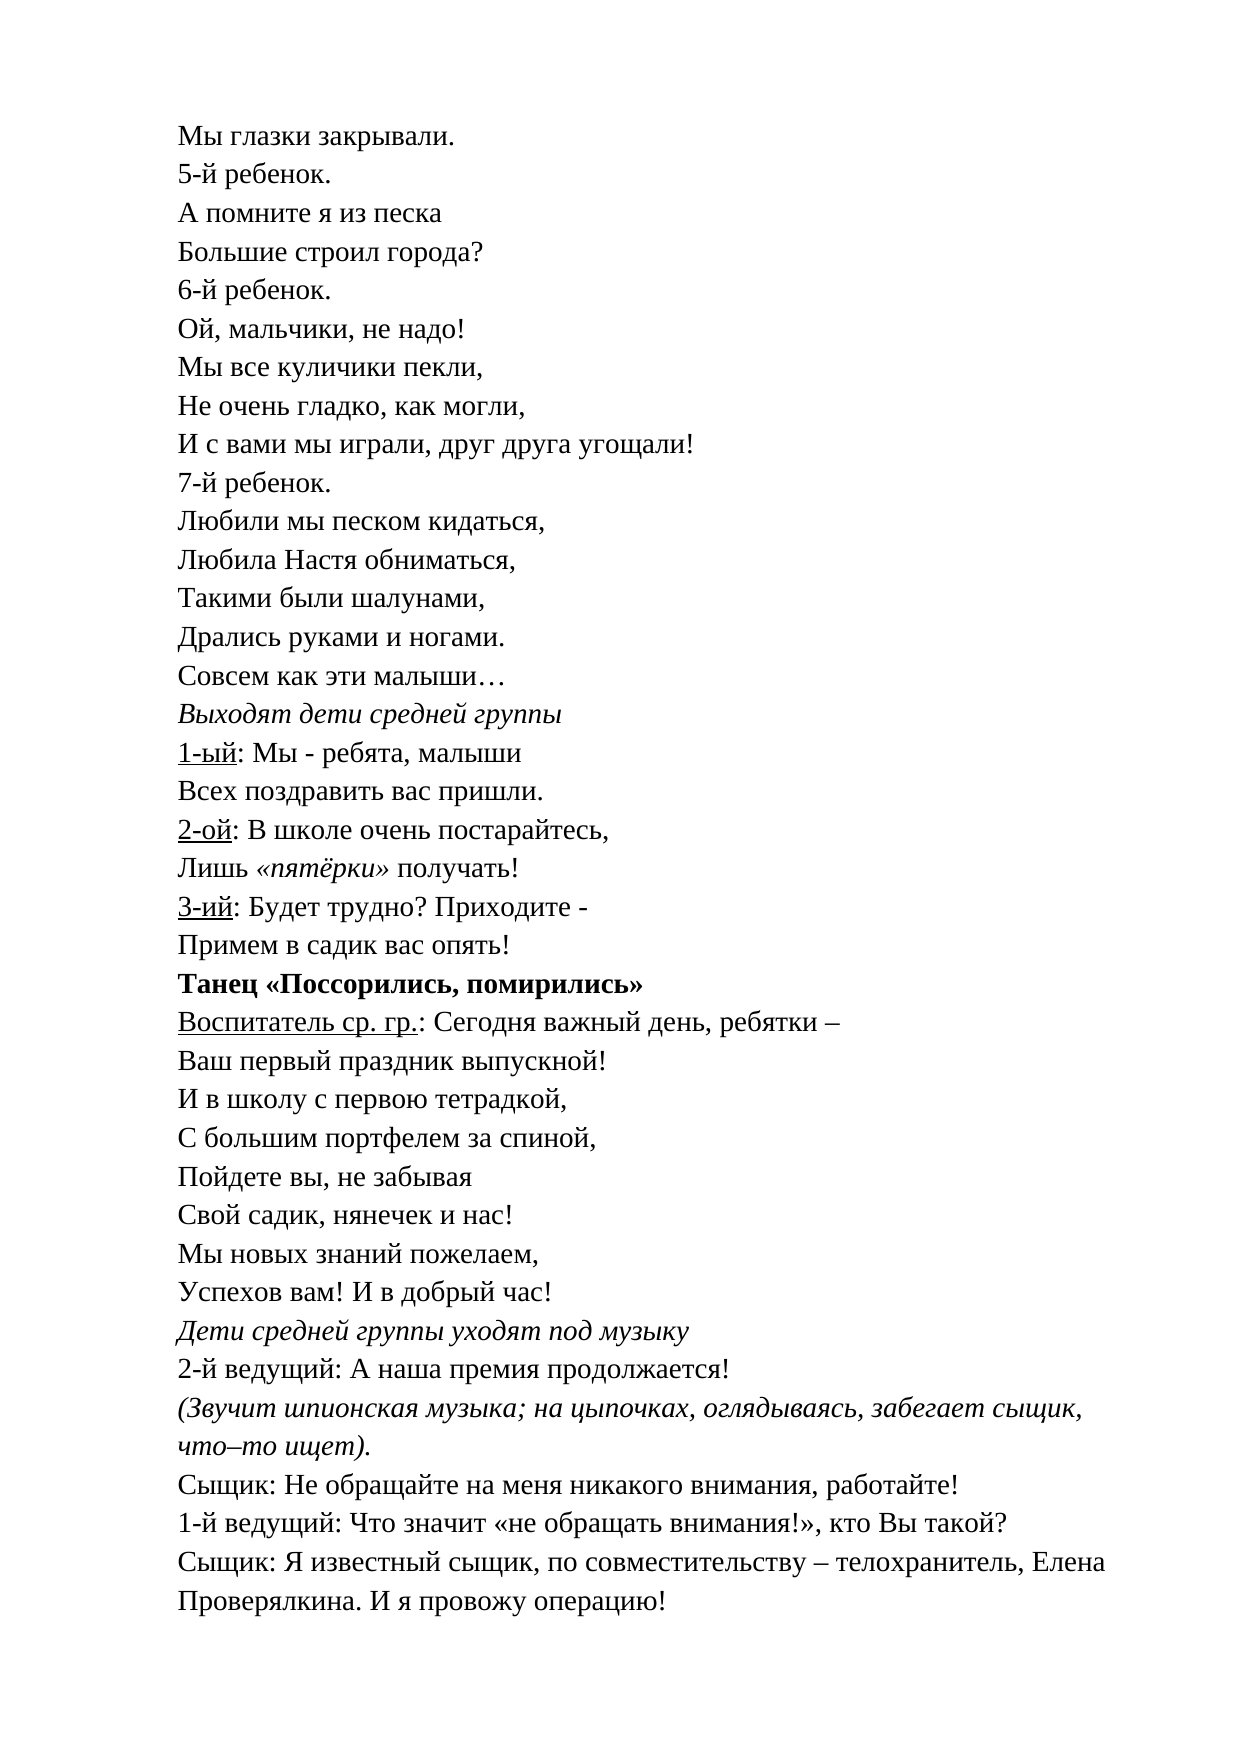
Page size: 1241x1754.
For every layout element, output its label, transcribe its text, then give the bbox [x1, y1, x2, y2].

text И в школу с первою тетрадкой, [177, 1082, 1152, 1115]
text Выходят дети средней группы [177, 696, 1152, 730]
text Сыщик: Не обращайте на меня никакого внимания, работайте! [177, 1467, 1152, 1501]
text Дрались руками и ногами. [177, 619, 1152, 653]
text 7-й ребенок. [177, 465, 1152, 498]
text 3-ий: Будет трудно? Приходите - [177, 889, 1152, 922]
text Большие строил города? [177, 234, 1152, 267]
text (Звучит шпионская музыка; на цыпочках, оглядываясь, забегает сыщик, что–то ищет). [177, 1390, 1152, 1462]
text 1-ый: Мы - ребята, малыши [177, 735, 1152, 768]
text Успехов вам! И в добрый час! [177, 1274, 1152, 1308]
text 2-ой: В школе очень постарайтесь, [177, 812, 1152, 845]
text 2-й ведущий: А наша премия продолжается! [177, 1351, 1152, 1385]
text Лишь «пятёрки» получать! [177, 850, 1152, 884]
text Мы глазки закрывали. [177, 118, 1152, 152]
text Мы новых знаний пожелаем, [177, 1236, 1152, 1269]
text Совсем как эти малыши… [177, 658, 1152, 691]
text Не очень гладко, как могли, [177, 388, 1152, 421]
text 6-й ребенок. [177, 272, 1152, 306]
text А помните я из песка [177, 195, 1152, 229]
text Воспитатель ср. гр.: Сегодня важный день, ребятки – [177, 1004, 1152, 1038]
text Танец «Поссорились, помирились» [177, 966, 1152, 999]
text Такими были шалунами, [177, 581, 1152, 614]
text Мы все куличики пекли, [177, 349, 1152, 383]
text Пойдете вы, не забывая [177, 1159, 1152, 1192]
text Свой садик, нянечек и нас! [177, 1197, 1152, 1231]
text Любила Настя обниматься, [177, 542, 1152, 576]
text 1-й ведущий: Что значит «не обращать внимания!», кто Вы такой? [177, 1506, 1152, 1539]
text Сыщик: Я известный сыщик, по совместительству – телохранитель, Елена Проверялкина. И я провожу операцию! [177, 1544, 1152, 1616]
text Ой, мальчики, не надо! [177, 311, 1152, 344]
text И с вами мы играли, друг друга угощали! [177, 426, 1152, 460]
text Любили мы песком кидаться, [177, 503, 1152, 537]
text Примем в садик вас опять! [177, 927, 1152, 961]
text Всех поздравить вас пришли. [177, 773, 1152, 807]
text 5-й ребенок. [177, 157, 1152, 190]
text Дети средней группы уходят под музыку [177, 1313, 1152, 1346]
text Ваш первый праздник выпускной! [177, 1043, 1152, 1077]
text С большим портфелем за спиной, [177, 1120, 1152, 1154]
